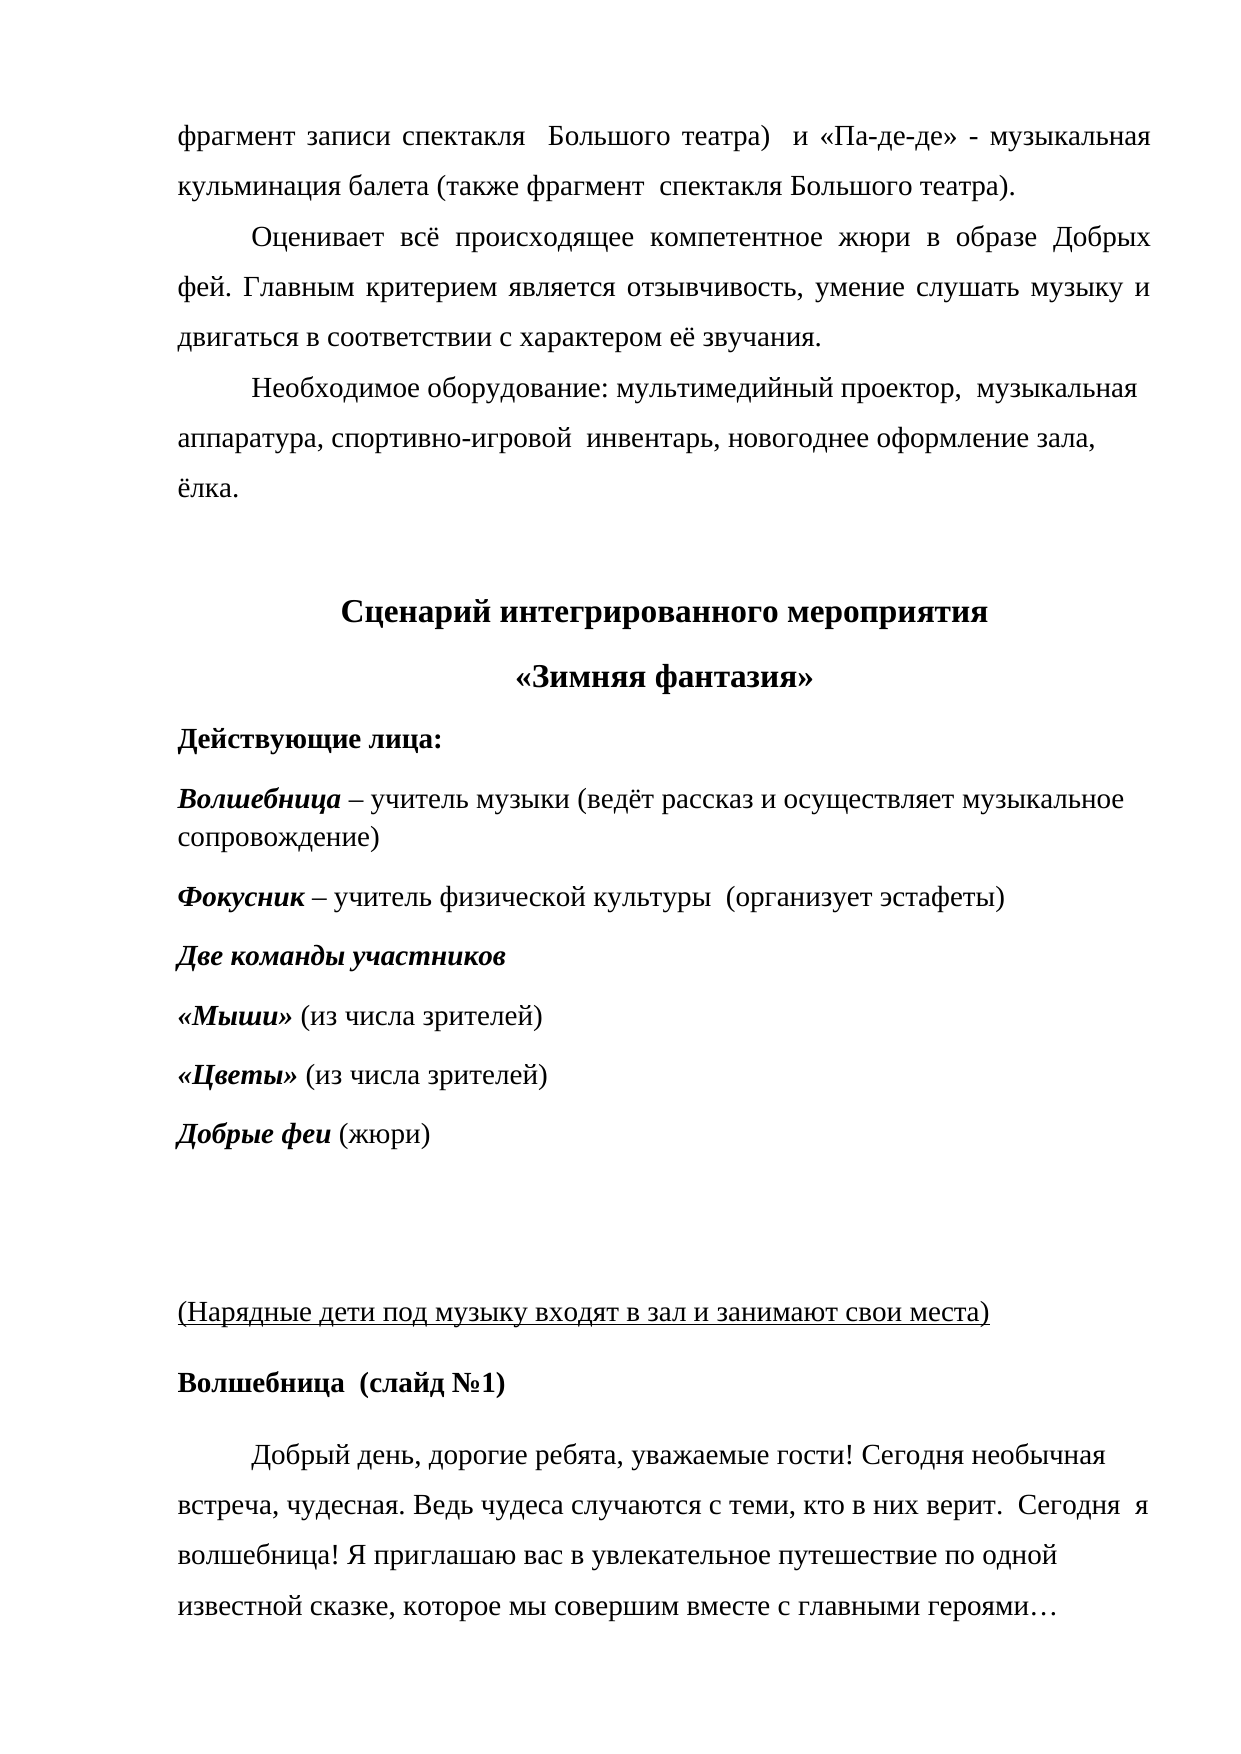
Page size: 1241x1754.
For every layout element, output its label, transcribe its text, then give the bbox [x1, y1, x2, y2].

text Действующие лица: [177, 722, 1152, 755]
text Добрый день, дорогие ребята, уважаемые гости! Сегодня необычная встреча, чудесная. Ведь чудеса случаются с теми, кто в них верит. Сегодня я волшебница! Я приглашаю вас в увлекательное путешествие по одной известной сказке, которое мы совершим вместе с главными героями… [177, 1437, 1152, 1621]
text Фокусник – учитель физической культуры (организует эстафеты) [177, 879, 1152, 912]
text Добрые феи (жюри) [177, 1116, 1152, 1150]
text Две команды участников [177, 938, 1152, 972]
text (Нарядные дети под музыку входят в зал и занимают свои места) [177, 1294, 1152, 1328]
text Необходимое оборудование: мультимедийный проектор, музыкальная аппаратура, спортивно-игровой инвентарь, новогоднее оформление зала, ёлка. [177, 370, 1152, 504]
text Оценивает всё происходящее компетентное жюри в образе Добрых фей. Главным критерием является отзывчивость, умение слушать музыку и двигаться в соответствии с характером её звучания. [177, 219, 1152, 353]
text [177, 118, 1152, 202]
text «Мыши» (из числа зрителей) [177, 998, 1152, 1031]
text Волшебница – учитель музыки (ведёт рассказ и осуществляет музыкальное сопровождение) [177, 781, 1152, 853]
text «Зимняя фантазия» [177, 657, 1152, 695]
text «Цветы» (из числа зрителей) [177, 1057, 1152, 1091]
text Сценарий интегрированного мероприятия [177, 592, 1152, 630]
text Волшебница (слайд №1) [177, 1366, 1152, 1399]
